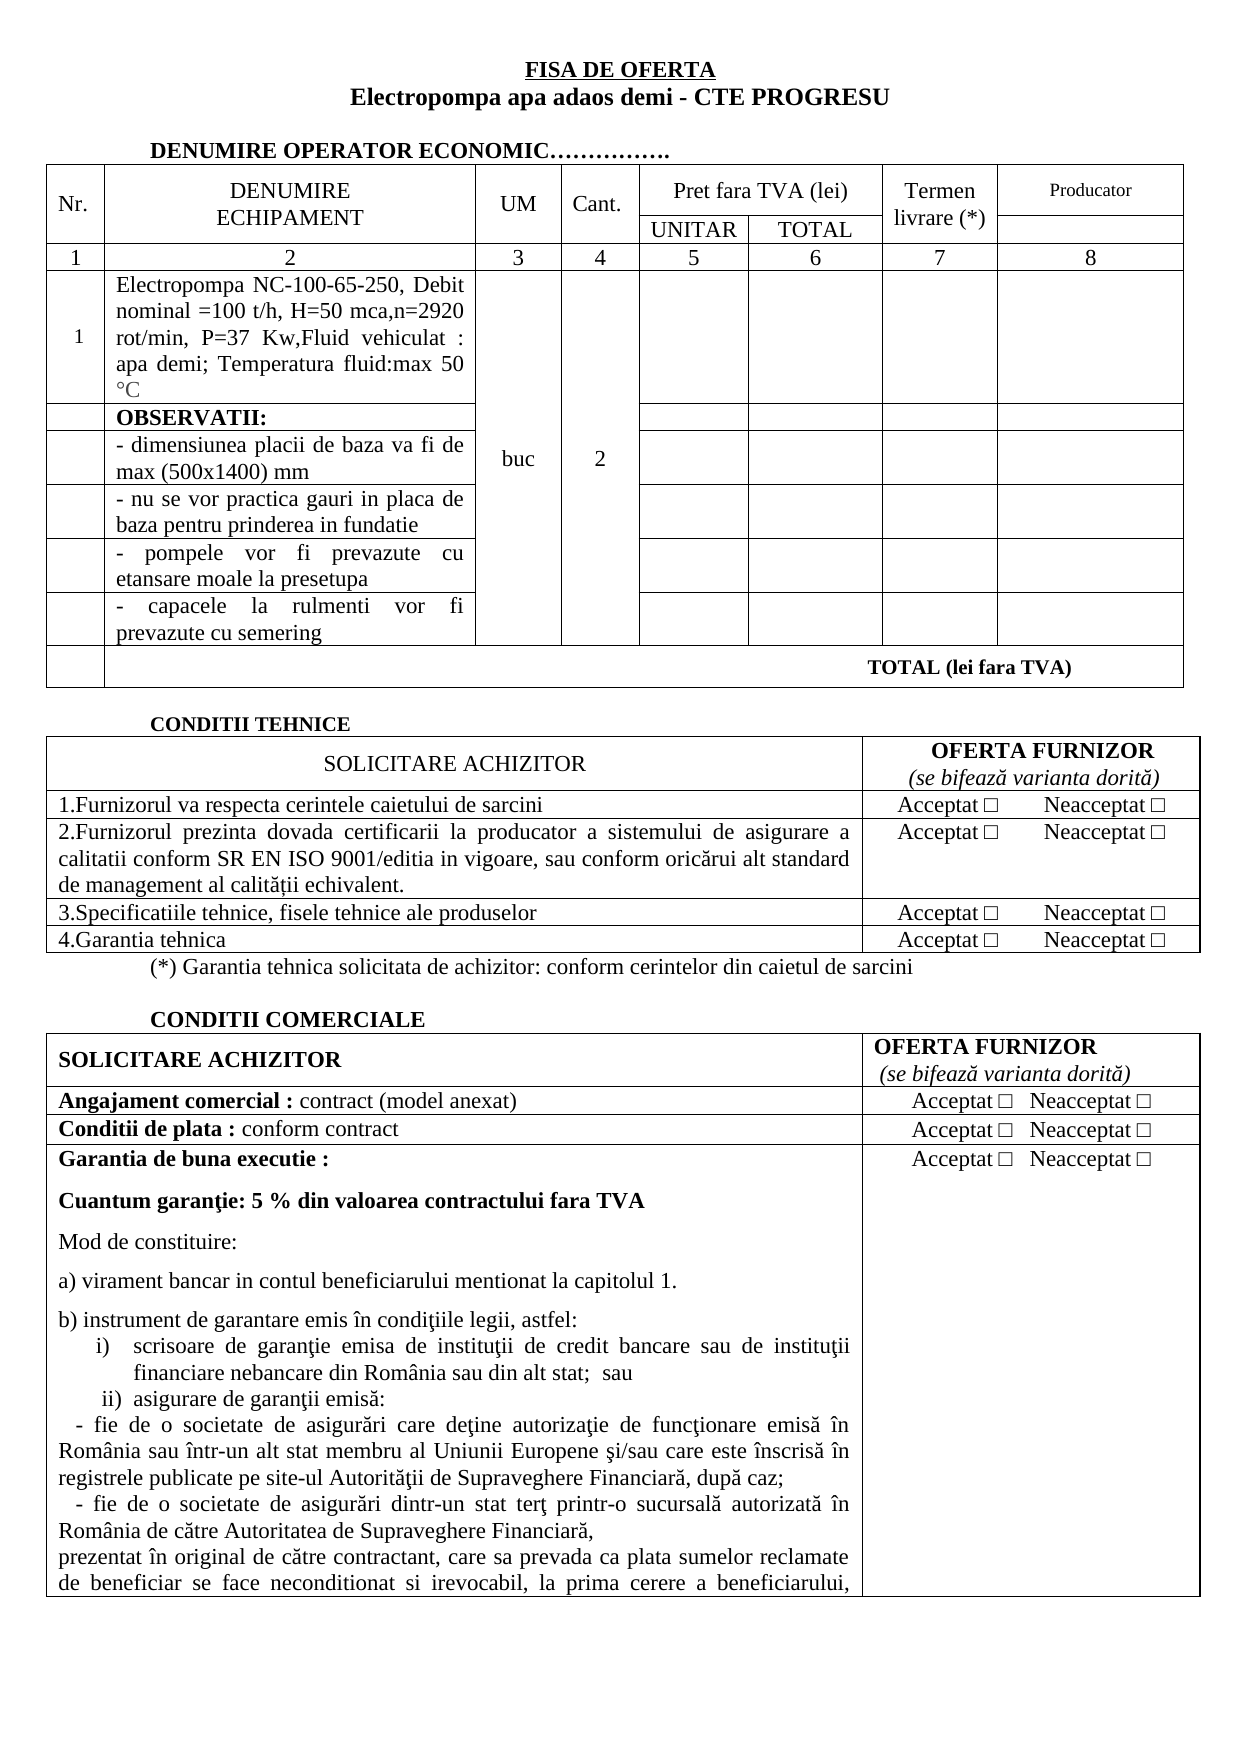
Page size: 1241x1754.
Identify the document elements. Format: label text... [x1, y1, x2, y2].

table_cell - nu se vor practica gauri in placa de baza pentru prinderea in fundatie [105, 485, 475, 538]
table_cell Conditii de plata : conform contract [47, 1115, 862, 1144]
table_cell [640, 271, 748, 403]
table_header SOLICITARE ACHIZITOR [47, 737, 862, 790]
text (*) Garantia tehnica solicitata de achizitor: conform cerintelor din caietul de sarcini [150, 953, 1090, 980]
text CONDITII COMERCIALE [150, 1006, 1090, 1032]
table_cell 1.Furnizorul va respecta cerintele caietului de sarcini [47, 791, 862, 817]
table_cell [998, 539, 1183, 592]
table_cell - dimensiunea placii de baza va fi de max (500x1400) mm [105, 431, 475, 484]
table_cell Acceptat □ Neacceptat □ [863, 1115, 1199, 1144]
table_cell [749, 485, 882, 538]
table_cell Acceptat □ Neacceptat □ [863, 899, 1199, 925]
table_cell [998, 271, 1183, 403]
table_cell Electropompa NC-100-65-250, Debit nominal =100 t/h, H=50 mca,n=2920 rot/min, P=37 Kw,Fluid vehiculat : apa demi; Temperatura fluid:max 50 °C [105, 271, 475, 403]
table_cell [998, 485, 1183, 538]
table_cell 5 [640, 244, 748, 270]
table_cell 3.Specificatiile tehnice, fisele tehnice ale produselor [47, 899, 862, 925]
table_cell [883, 271, 997, 403]
table_cell [640, 485, 748, 538]
table_cell [749, 271, 882, 403]
table_cell [47, 646, 104, 687]
table_cell Angajament comercial : contract (model anexat) [47, 1087, 862, 1113]
table_cell [998, 404, 1183, 430]
table_cell TOTAL (lei fara TVA) [105, 646, 1183, 687]
table_cell [749, 404, 882, 430]
table_cell 7 [883, 244, 997, 270]
table_cell 2 [105, 244, 475, 270]
table_cell Acceptat □ Neacceptat □ [863, 1087, 1199, 1113]
table_cell 1 [47, 271, 104, 403]
table_header UM [476, 165, 561, 243]
table_header Nr. [47, 165, 104, 243]
table_cell [749, 539, 882, 592]
table_cell buc [476, 271, 561, 645]
table_cell [47, 593, 104, 645]
table_cell - capacele la rulmenti vor fi prevazute cu semering [105, 593, 475, 645]
table_cell 2.Furnizorul prezinta dovada certificarii la producator a sistemului de asigurare a calitatii conform SR EN ISO 9001/editia in vigoare, sau conform oricărui alt standard de management al calității echivalent. [47, 819, 862, 897]
table_cell 4 [562, 244, 639, 270]
table_header Pret fara TVA (lei) [640, 165, 882, 215]
table_cell [47, 539, 104, 592]
table_cell TOTAL [749, 216, 882, 243]
table_header Termen livrare (*) [883, 165, 997, 243]
table_cell Acceptat □ Neacceptat □ [863, 819, 1199, 897]
table_cell 3 [476, 244, 561, 270]
table_cell - pompele vor fi prevazute cu etansare moale la presetupa [105, 539, 475, 592]
text Electropompa apa adaos demi - CTE PROGRESU [150, 82, 1090, 111]
table_cell [998, 593, 1183, 645]
table_cell Acceptat □ Neacceptat □ [863, 791, 1199, 817]
table_cell 2 [562, 271, 639, 645]
table_header SOLICITARE ACHIZITOR [47, 1034, 862, 1086]
table_cell [640, 539, 748, 592]
table_cell [749, 431, 882, 484]
table_header DENUMIRE ECHIPAMENT [105, 165, 475, 243]
text DENUMIRE OPERATOR ECONOMIC……………. [150, 137, 1090, 164]
table_header Cant. [562, 165, 639, 243]
table_cell [640, 593, 748, 645]
table_cell [883, 485, 997, 538]
table_cell [883, 431, 997, 484]
table_cell UNITAR [640, 216, 748, 243]
table_cell [998, 431, 1183, 484]
table_header Producator [998, 165, 1183, 215]
table_cell 8 [998, 244, 1183, 270]
table_header OFERTA FURNIZOR (se bifează varianta dorită) [863, 1034, 1199, 1086]
table_cell [883, 404, 997, 430]
text CONDITII TEHNICE [150, 712, 1090, 736]
table_cell [998, 216, 1183, 243]
table_cell [47, 404, 104, 430]
table_cell Acceptat □ Neacceptat □ [863, 926, 1199, 952]
table_cell [883, 539, 997, 592]
table_cell 1 [47, 244, 104, 270]
table_cell [640, 404, 748, 430]
table_cell [47, 431, 104, 484]
table_cell 6 [749, 244, 882, 270]
table_cell [640, 431, 748, 484]
table_cell [47, 485, 104, 538]
table_cell 4.Garantia tehnica [47, 926, 862, 952]
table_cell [47, 1145, 862, 1596]
table_header OFERTA FURNIZOR (se bifează varianta dorită) [863, 737, 1199, 790]
table_cell [883, 593, 997, 645]
table_cell [749, 593, 882, 645]
table_cell OBSERVATII: [105, 404, 475, 430]
text FISA DE OFERTA [150, 56, 1090, 82]
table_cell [863, 1145, 1199, 1596]
